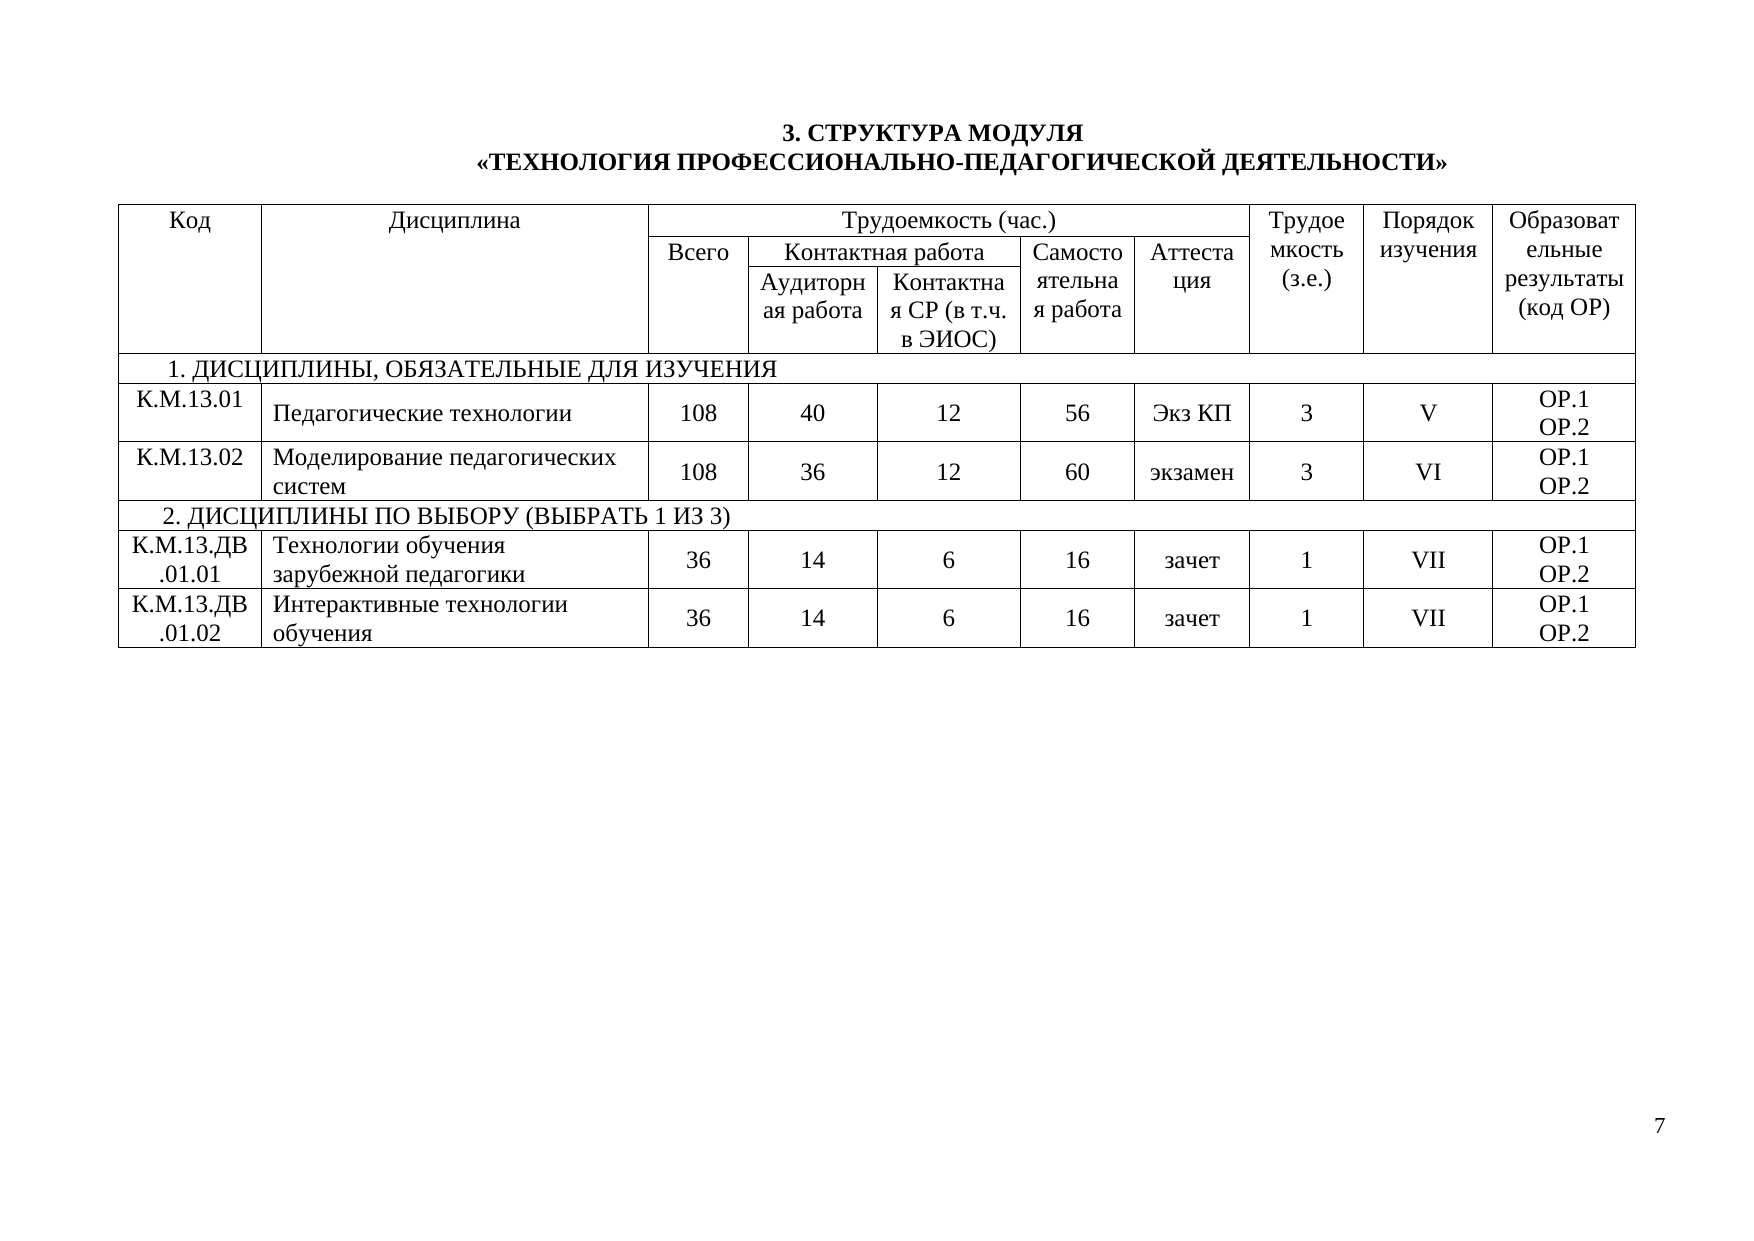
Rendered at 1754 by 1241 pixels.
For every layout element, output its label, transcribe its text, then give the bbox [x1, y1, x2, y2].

table_cell 60 [1021, 442, 1134, 500]
table_cell ОР.1 ОР.2 [1493, 442, 1635, 500]
table_header Трудоемкость (з.е.) [1250, 205, 1363, 353]
table_cell VII [1364, 531, 1492, 588]
table_cell 36 [749, 442, 877, 500]
table_header Дисциплина [262, 205, 648, 353]
table_cell зачет [1135, 589, 1249, 647]
table_cell 12 [878, 384, 1020, 441]
table_cell К.М.13.02 [119, 442, 261, 500]
table_cell Дисциплины, обязательные для изучения [119, 354, 1635, 383]
table_cell 6 [878, 531, 1020, 588]
table_cell 6 [878, 589, 1020, 647]
table_header Порядок изучения [1364, 205, 1492, 353]
table_cell Контактная работа [749, 237, 1020, 266]
table_cell Моделирование педагогических систем [262, 442, 648, 500]
table_cell VII [1364, 589, 1492, 647]
table_header Трудоемкость (час.) [649, 205, 1249, 236]
table_cell ОР.1 ОР.2 [1493, 589, 1635, 647]
table_cell 36 [649, 531, 748, 588]
text 3. Структура модуля [200, 118, 1665, 147]
table_cell Технологии обучения зарубежной педагогики [262, 531, 648, 588]
table_cell Всего [649, 237, 748, 353]
table_cell V [1364, 384, 1492, 441]
table_cell К.М.13.ДВ.01.01 [119, 531, 261, 588]
table_cell Педагогические технологии [262, 384, 648, 441]
table_cell Экз КП [1135, 384, 1249, 441]
table_cell 1 [1250, 589, 1363, 647]
table_cell 40 [749, 384, 877, 441]
table_cell 2. Дисциплины по выбору (выбрать 1 из 3) [119, 501, 1635, 529]
table_cell 3 [1250, 384, 1363, 441]
table_cell Интерактивные технологии обучения [262, 589, 648, 647]
table_cell ОР.1 ОР.2 [1493, 384, 1635, 441]
table_cell зачет [1135, 531, 1249, 588]
table_cell 14 [749, 531, 877, 588]
table_cell 12 [878, 442, 1020, 500]
table_header Код [119, 205, 261, 353]
table_cell 16 [1021, 531, 1134, 588]
table_cell Аттестация [1135, 237, 1249, 353]
table_cell экзамен [1135, 442, 1249, 500]
table_cell 14 [749, 589, 877, 647]
table_cell 3 [1250, 442, 1363, 500]
table_header Образовательные результаты (код ОР) [1493, 205, 1635, 353]
table_cell Аудиторная работа [749, 267, 877, 353]
table_cell К.М.13.ДВ.01.02 [119, 589, 261, 647]
text «Технология профессионально-педагогической деятельности» [259, 147, 1665, 176]
table_cell 108 [649, 384, 748, 441]
table_cell 1 [1250, 531, 1363, 588]
table_cell VI [1364, 442, 1492, 500]
table_cell К.М.13.01 [119, 384, 261, 441]
table_cell 108 [649, 442, 748, 500]
table_cell ОР.1 ОР.2 [1493, 531, 1635, 588]
table_cell 56 [1021, 384, 1134, 441]
table_cell Контактная СР (в т.ч. в ЭИОС) [878, 267, 1020, 353]
table_cell 36 [649, 589, 748, 647]
table_cell 16 [1021, 589, 1134, 647]
table_cell Самостоятельная работа [1021, 237, 1134, 353]
